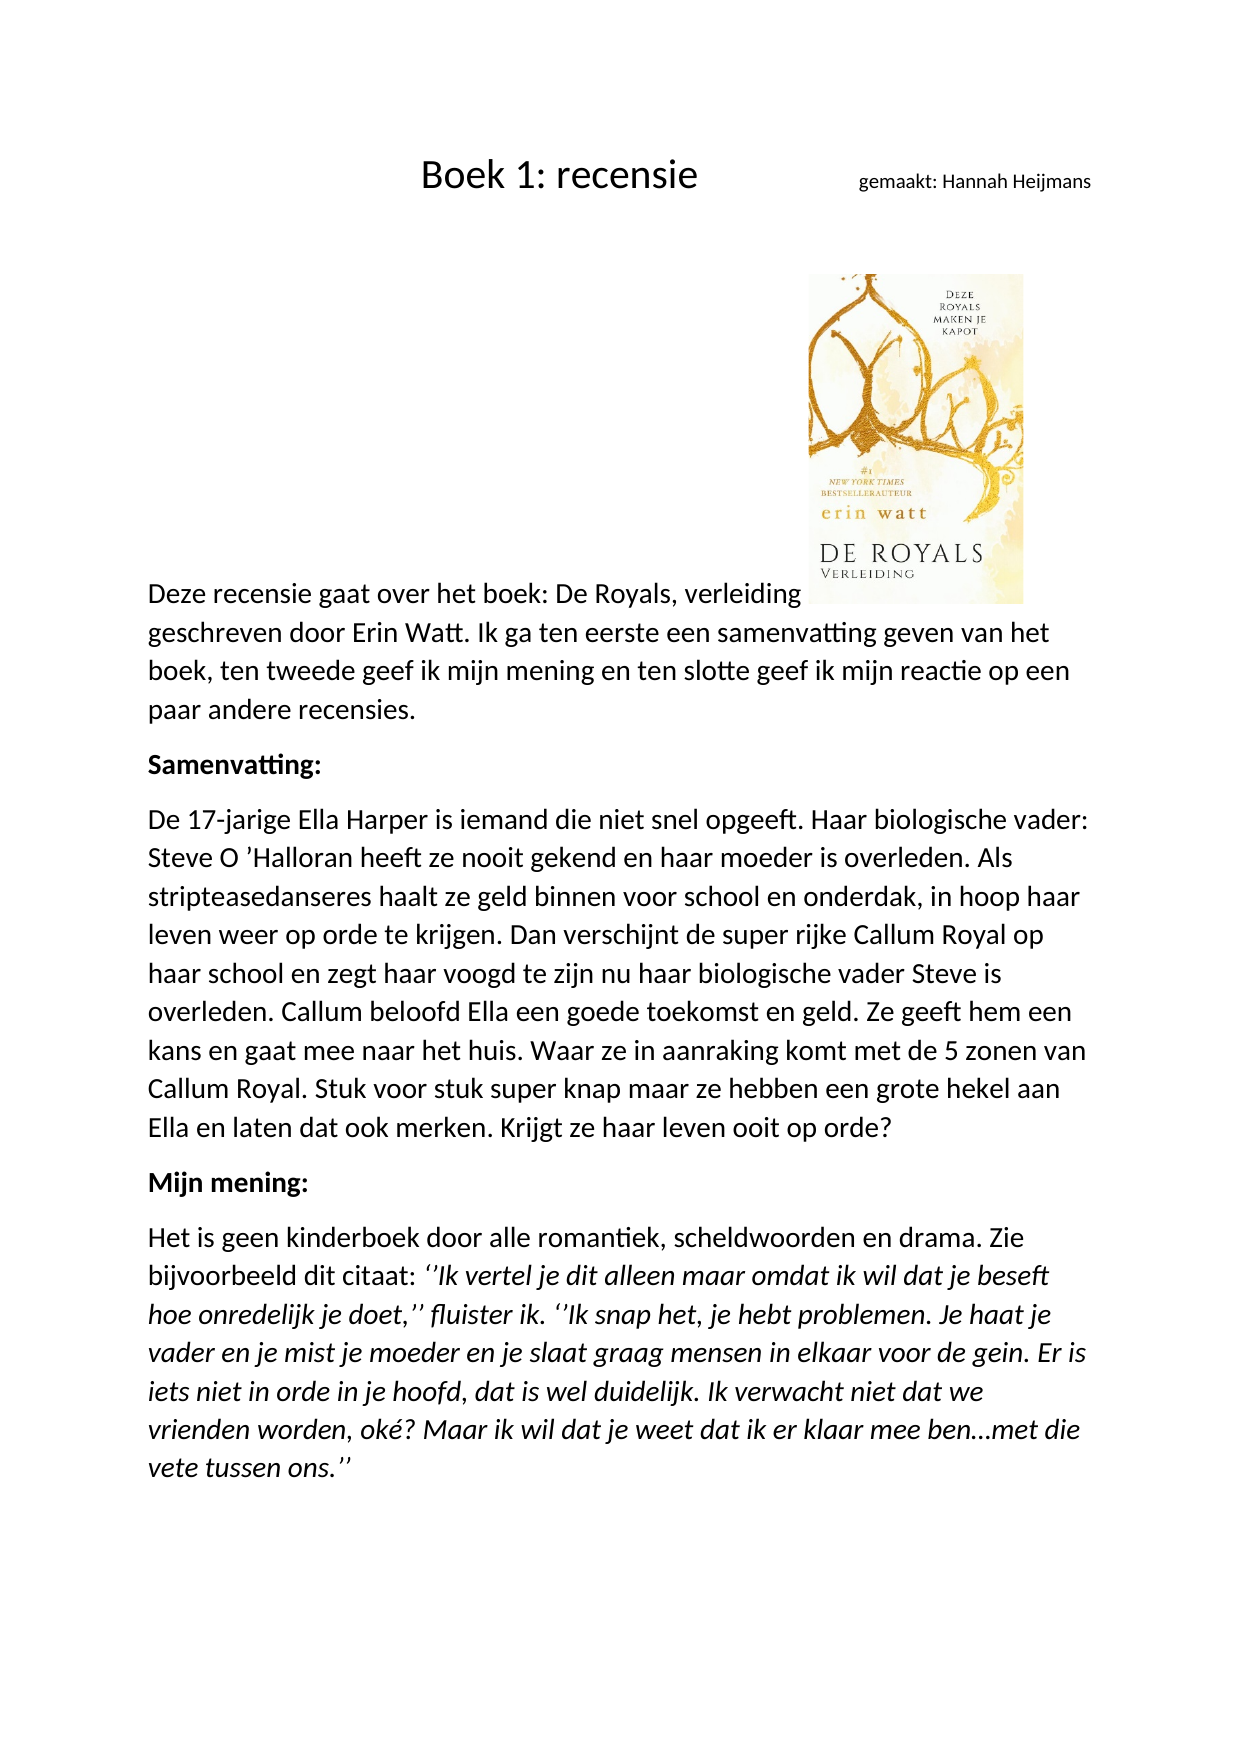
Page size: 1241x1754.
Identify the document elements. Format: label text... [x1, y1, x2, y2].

text Boek 1: recensie gemaakt: Hannah Heijmans [148, 148, 1093, 198]
text De 17-jarige Ella Harper is iemand die niet snel opgeeft. Haar biologische vader: Steve O ’Halloran heeft ze nooit gekend en haar moeder is overleden. Als stripteasedanseres haalt ze geld binnen voor school en onderdak, in hoop haar leven weer op orde te krijgen. Dan verschijnt de super rijke Callum Royal op haar school en zegt haar voogd te zijn nu haar biologische vader Steve is overleden. Callum beloofd Ella een goede toekomst en geld. Ze geeft hem een kans en gaat mee naar het huis. Waar ze in aanraking komt met de 5 zonen van Callum Royal. Stuk voor stuk super knap maar ze hebben een grote hekel aan Ella en laten dat ook merken. Krijgt ze haar leven ooit op orde? [148, 801, 1093, 1144]
text Deze recensie gaat over het boek: De Royals, verleiding geschreven door Erin Watt. Ik ga ten eerste een samenvatting geven van het boek, ten tweede geef ik mijn mening en ten slotte geef ik mijn reactie op een paar andere recensies. [148, 274, 1093, 727]
text Samenvatting: [148, 746, 1093, 782]
text Mijn mening: [148, 1164, 1093, 1199]
text Het is geen kinderboek door alle romantiek, scheldwoorden en drama. Zie bijvoorbeeld dit citaat: ‘’Ik vertel je dit alleen maar omdat ik wil dat je beseft hoe onredelijk je doet,’’ fluister ik. ‘’Ik snap het, je hebt problemen. Je haat je vader en je mist je moeder en je slaat graag mensen in elkaar voor de gein. Er is iets niet in orde in je hoofd, dat is wel duidelijk. Ik verwacht niet dat we vrienden worden, oké? Maar ik wil dat je weet dat ik er klaar mee ben…met die vete tussen ons.’’ [148, 1219, 1093, 1485]
picture [808, 274, 1024, 604]
